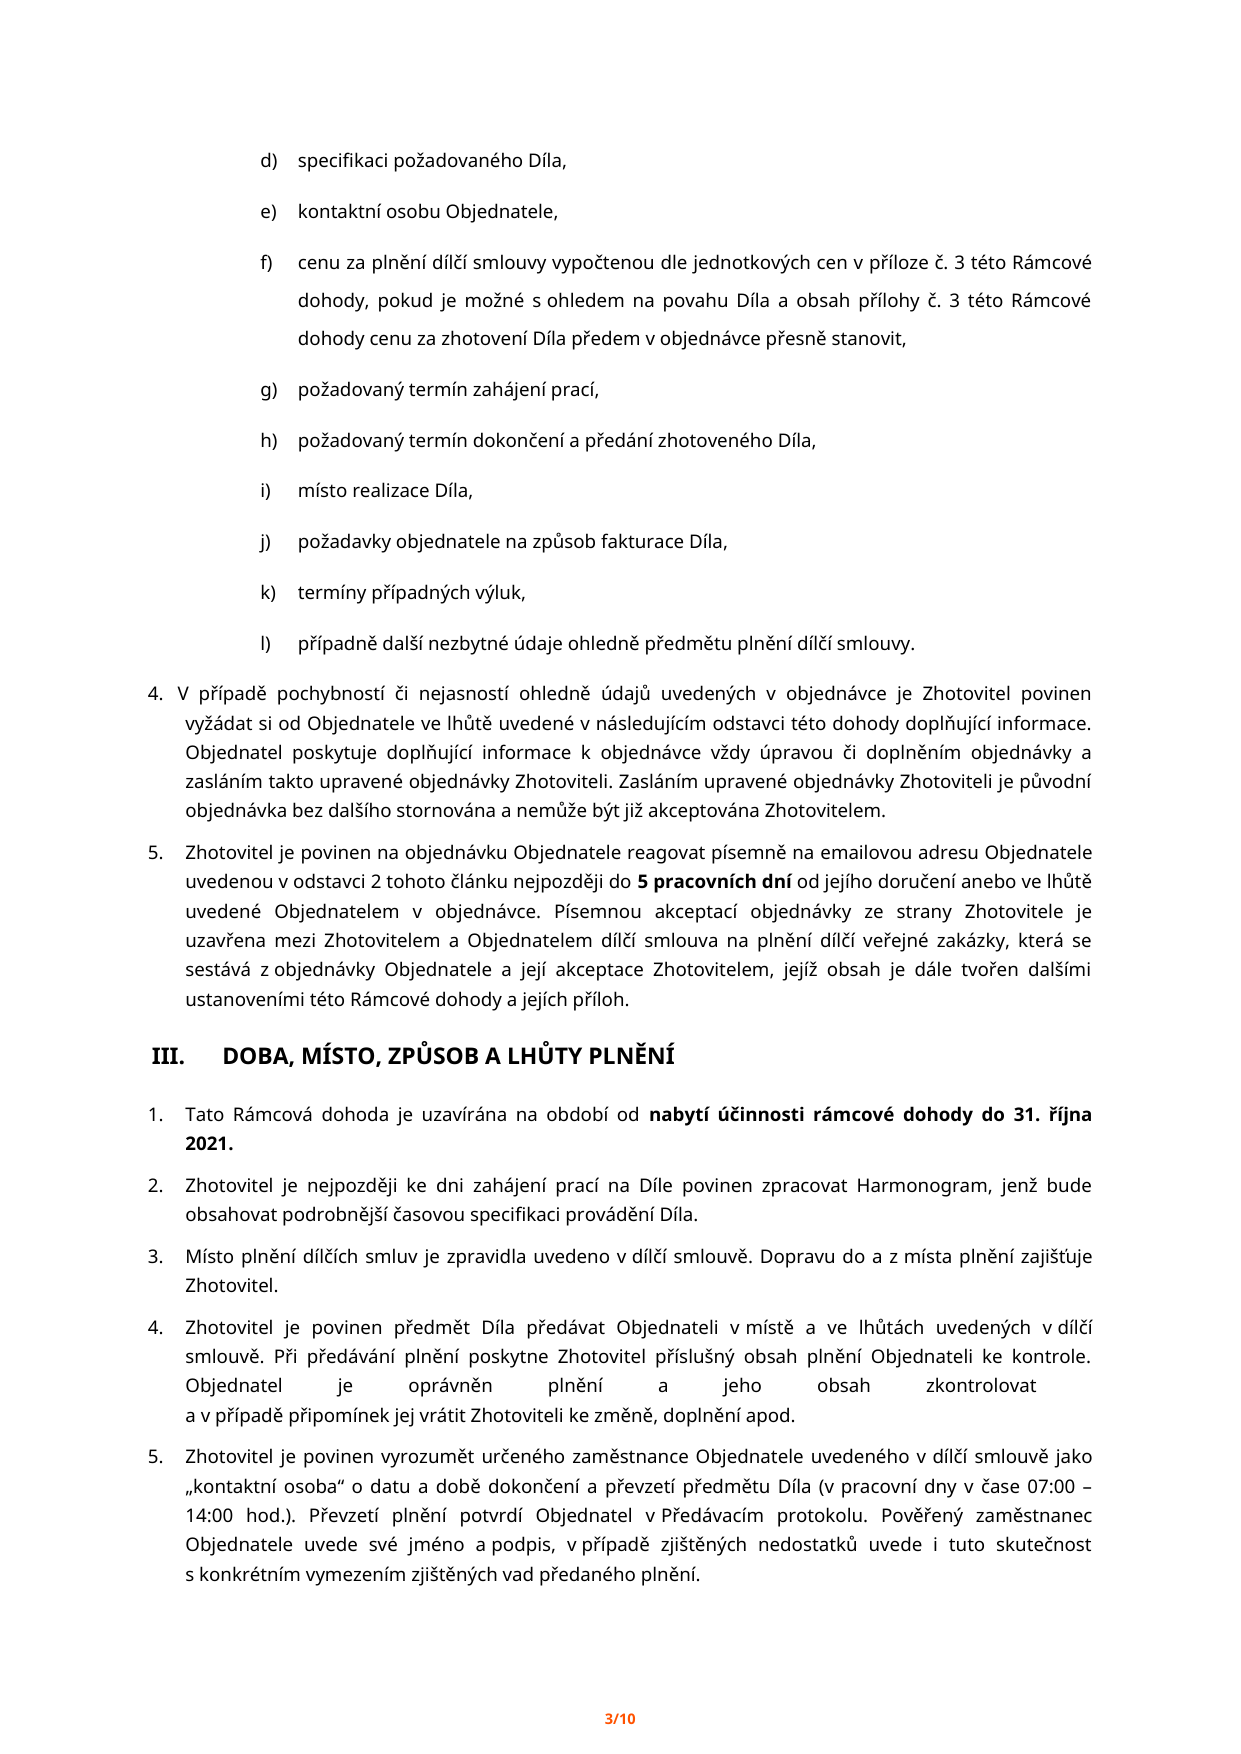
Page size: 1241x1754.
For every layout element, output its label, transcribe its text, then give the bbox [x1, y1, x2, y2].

list kontaktní osobu Objednatele, [260, 198, 1093, 224]
list případně další nezbytné údaje ohledně předmětu plnění dílčí smlouvy. [260, 630, 1093, 655]
list V případě pochybností či nejasností ohledně údajů uvedených v objednávce je Zhotovitel povinen vyžádat si od Objednatele ve lhůtě uvedené v následujícím odstavci této dohody doplňující informace. Objednatel poskytuje doplňující informace k objednávce vždy úpravou či doplněním objednávky a zasláním takto upravené objednávky Zhotoviteli. Zasláním upravené objednávky Zhotoviteli je původní objednávka bez dalšího stornována a nemůže být již akceptována Zhotovitelem. [148, 681, 1093, 823]
list místo realizace Díla, [260, 478, 1093, 503]
list cenu za plnění dílčí smlouvy vypočtenou dle jednotkových cen v příloze č. 3 této Rámcové dohody, pokud je možné s ohledem na povahu Díla a obsah přílohy č. 3 této Rámcové dohody cenu za zhotovení Díla předem v objednávce přesně stanovit, [260, 249, 1093, 351]
text Tato Rámcová dohoda je uzavírána na období od nabytí účinnosti rámcové dohody do 31. října 2021. [148, 1101, 1093, 1156]
text Místo plnění dílčích smluv je zpravidla uvedeno v dílčí smlouvě. Dopravu do a z místa plnění zajišťuje Zhotovitel. [148, 1243, 1093, 1298]
list požadavky objednatele na způsob fakturace Díla, [260, 528, 1093, 554]
list termíny případných výluk, [260, 579, 1093, 605]
text Zhotovitel je povinen předmět Díla předávat Objednateli v místě a ve lhůtách uvedených v dílčí smlouvě. Při předávání plnění poskytne Zhotovitel příslušný obsah plnění Objednateli ke kontrole. Objednatel je oprávněn plnění a jeho obsah zkontrolovat a v případě připomínek jej vrátit Zhotoviteli ke změně, doplnění apod. [148, 1314, 1093, 1427]
list požadovaný termín zahájení prací, [260, 376, 1093, 402]
text Zhotovitel je povinen vyrozumět určeného zaměstnance Objednatele uvedeného v dílčí smlouvě jako „kontaktní osoba“ o datu a době dokončení a převzetí předmětu Díla (v pracovní dny v čase 07:00 – 14:00 hod.). Převzetí plnění potvrdí Objednatel v Předávacím protokolu. Pověřený zaměstnanec Objednatele uvede své jméno a podpis, v případě zjištěných nedostatků uvede i tuto skutečnost s konkrétním vymezením zjištěných vad předaného plnění. [148, 1444, 1093, 1586]
list Zhotovitel je povinen na objednávku Objednatele reagovat písemně na emailovou adresu Objednatele uvedenou v odstavci 2 tohoto článku nejpozději do 5 pracovních dní od jejího doručení anebo ve lhůtě uvedené Objednatelem v objednávce. Písemnou akceptací objednávky ze strany Zhotovitele je uzavřena mezi Zhotovitelem a Objednatelem dílčí smlouva na plnění dílčí veřejné zakázky, která se sestává z objednávky Objednatele a její akceptace Zhotovitelem, jejíž obsah je dále tvořen dalšími ustanoveními této Rámcové dohody a jejích příloh. [148, 839, 1093, 1011]
text Zhotovitel je nejpozději ke dni zahájení prací na Díle povinen zpracovat Harmonogram, jenž bude obsahovat podrobnější časovou specifikaci provádění Díla. [148, 1172, 1093, 1227]
list požadovaný termín dokončení a předání zhotoveného Díla, [260, 427, 1093, 452]
list DOBA, MÍSTO, ZPŮSOB A LHŮTY PLNĚNÍ [185, 1040, 1093, 1071]
list specifikaci požadovaného Díla, [260, 148, 1093, 173]
